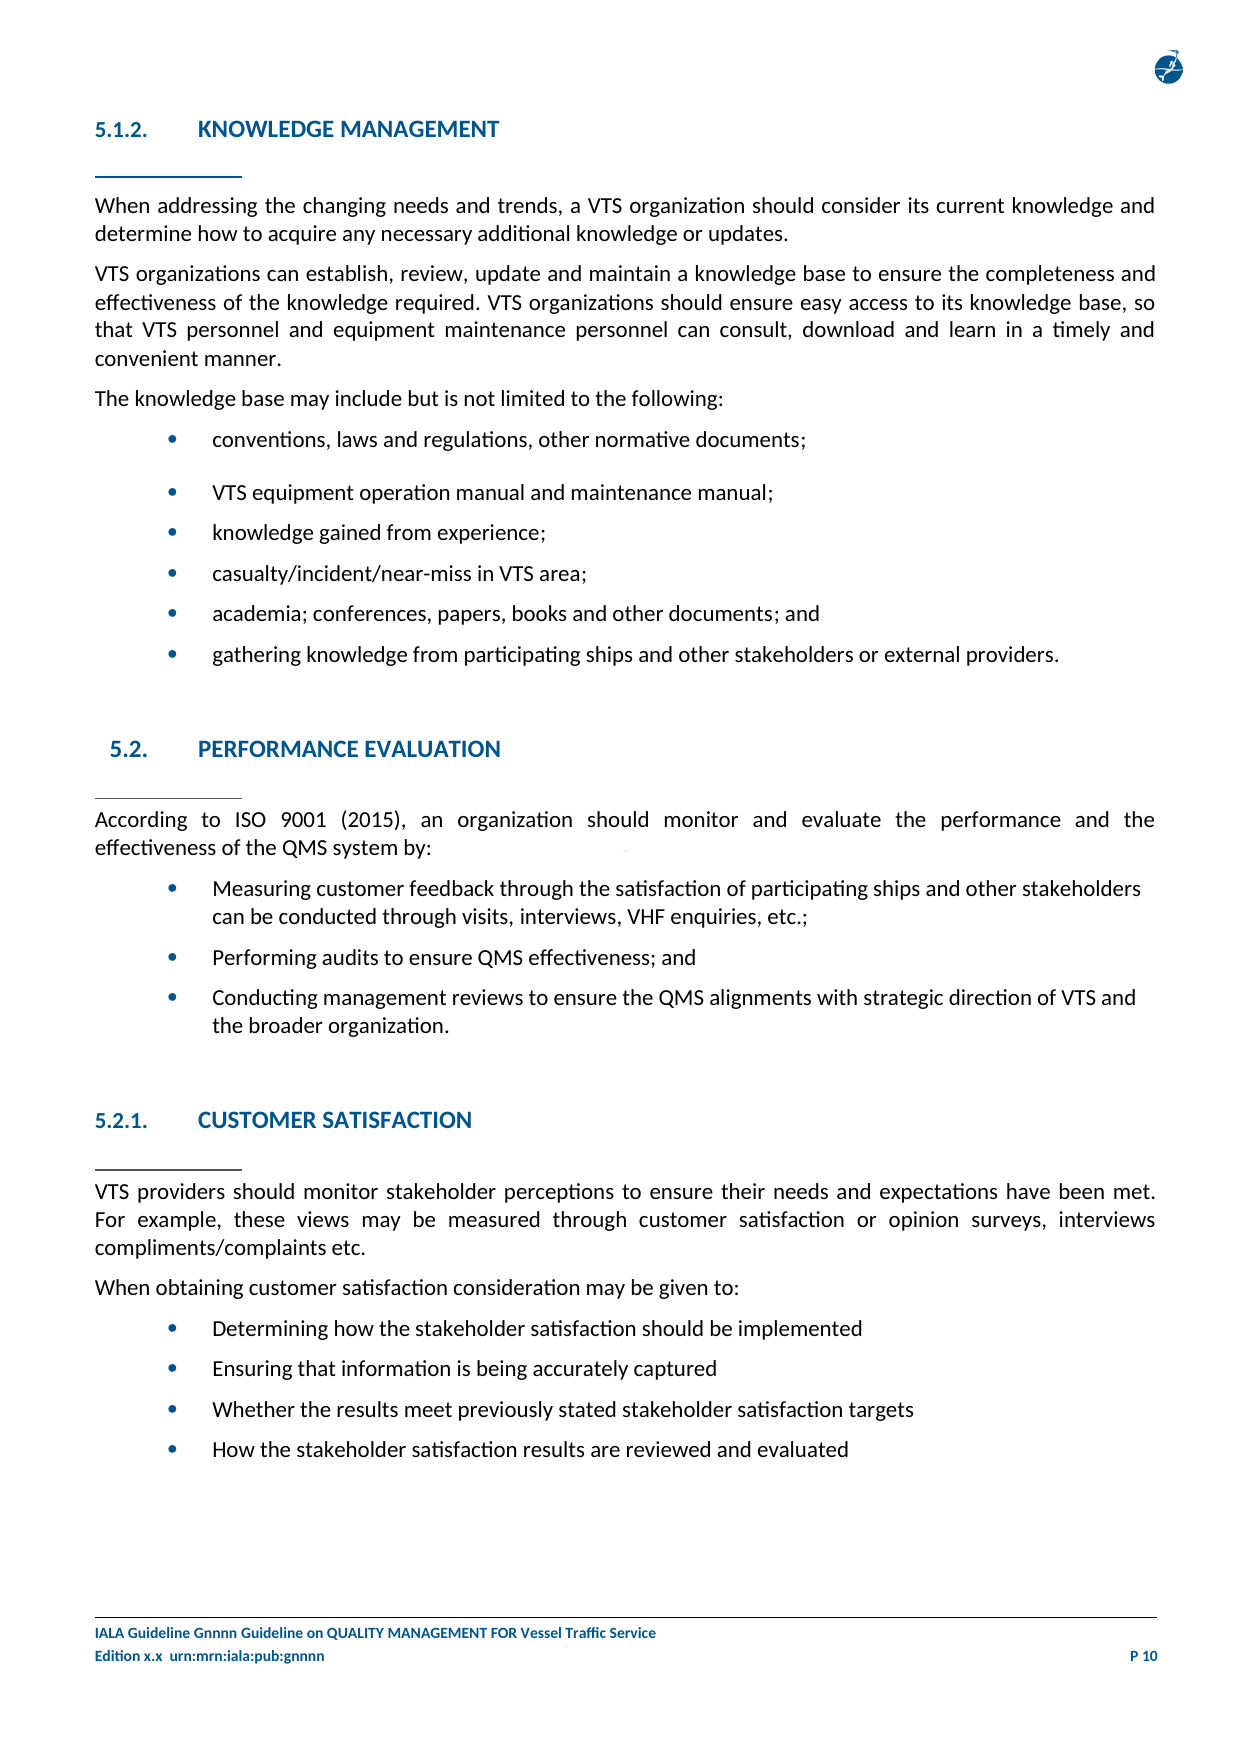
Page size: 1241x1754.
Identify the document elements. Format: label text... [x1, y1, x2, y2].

list academia; conferences, papers, books and other documents; and [168, 599, 1157, 627]
picture [1123, 0, 1241, 119]
list How the stakeholder satisfaction results are reviewed and evaluated [168, 1436, 1157, 1463]
list Conducting management reviews to ensure the QMS alignments with strategic direction of VTS and the broader organization. [168, 983, 1157, 1039]
text When obtaining customer satisfaction consideration may be given to: [94, 1273, 1157, 1301]
subtitle Knowledge Management [94, 114, 1084, 144]
list Measuring customer feedback through the satisfaction of participating ships and other stakeholders can be conducted through visits, interviews, VHF enquiries, etc.; [168, 874, 1157, 930]
list VTS equipment operation manual and maintenance manual; [168, 478, 1157, 506]
text VTS providers should monitor stakeholder perceptions to ensure their needs and expectations have been met. For example, these views may be measured through customer satisfaction or opinion surveys, interviews compliments/complaints etc. [94, 1177, 1157, 1261]
text When addressing the changing needs and trends, a VTS organization should consider its current knowledge and determine how to acquire any necessary additional knowledge or updates. [94, 191, 1157, 247]
text According to ISO 9001 (2015), an organization should monitor and evaluate the performance and the effectiveness of the QMS system by: [94, 806, 1157, 862]
text The knowledge base may include but is not limited to the following: [94, 384, 1157, 412]
text VTS organizations can establish, review, update and maintain a knowledge base to ensure the completeness and effectiveness of the knowledge required. VTS organizations should ensure easy access to its knowledge base, so that VTS personnel and equipment maintenance personnel can consult, download and learn in a timely and convenient manner. [94, 259, 1157, 372]
list Whether the results meet previously stated stakeholder satisfaction targets [168, 1395, 1157, 1423]
list Determining how the stakeholder satisfaction should be implemented [168, 1314, 1157, 1342]
list conventions, laws and regulations, other normative documents; [168, 425, 1157, 453]
subtitle Performance Evaluation [109, 733, 1084, 764]
list knowledge gained from experience; [168, 518, 1157, 546]
subtitle Customer Satisfaction [94, 1105, 1084, 1135]
list Ensuring that information is being accurately captured [168, 1354, 1157, 1382]
list Performing audits to ensure QMS effectiveness; and [168, 943, 1157, 971]
list gathering knowledge from participating ships and other stakeholders or external providers. [168, 640, 1157, 668]
list casualty/incident/near-miss in VTS area; [168, 559, 1157, 587]
